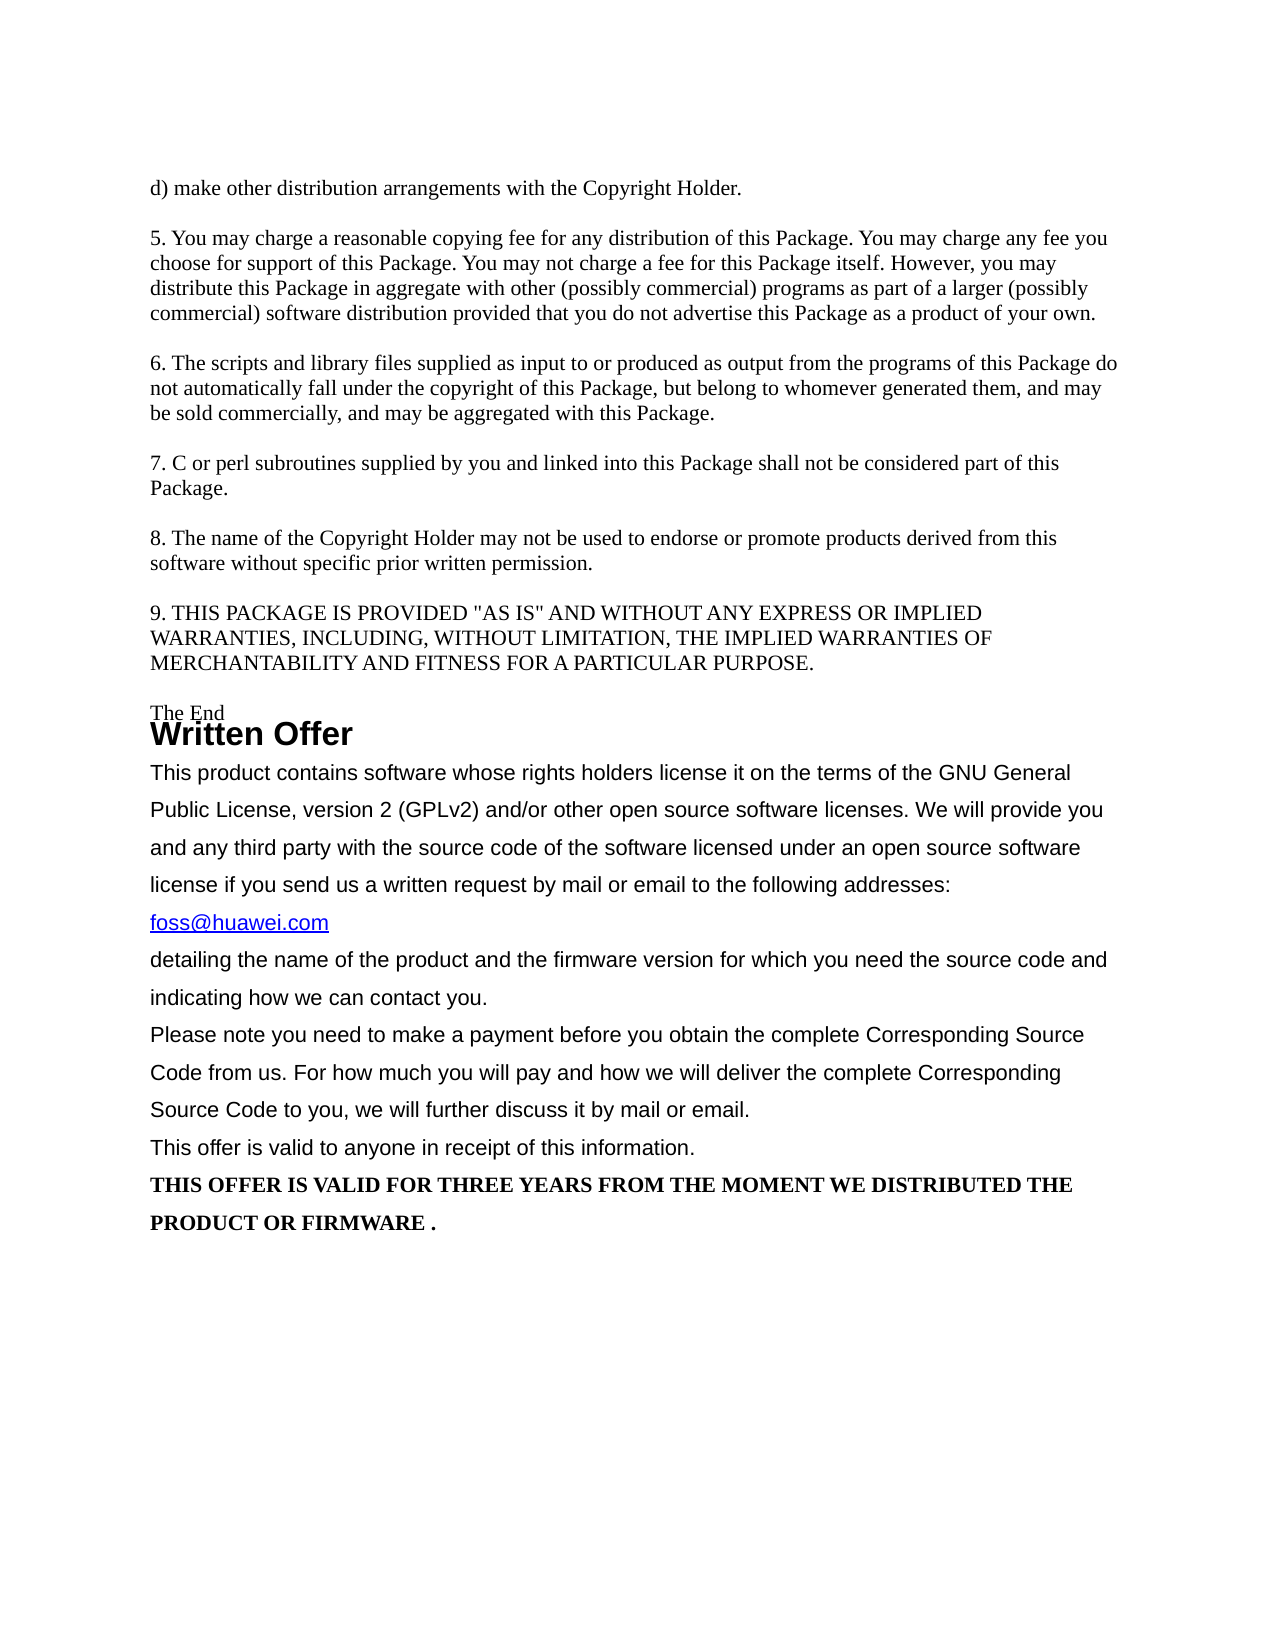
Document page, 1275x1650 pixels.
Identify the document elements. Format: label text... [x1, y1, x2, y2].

text This product contains software whose rights holders license it on the terms of the GNU General Public License, version 2 (GPLv2) and/or other open source software licenses. We will provide you and any third party with the source code of the software licensed under an open source software license if you send us a written request by mail or email to the following addresses: [150, 750, 1125, 900]
text detailing the name of the product and the firmware version for which you need the source code and indicating how we can contact you. [150, 937, 1125, 1012]
text Please note you need to make a payment before you obtain the complete Corresponding Source Code from us. For how much you will pay and how we will deliver the complete Corresponding Source Code to you, we will further discuss it by mail or email. [150, 1012, 1125, 1125]
text This offer is valid to anyone in receipt of this information. [150, 1125, 1125, 1162]
text Written Offer [150, 725, 1125, 750]
text This offer is valid for three years from the moment we distributed the product or firmware . [150, 1162, 1125, 1237]
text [150, 150, 1125, 725]
text foss@huawei.com [150, 900, 1125, 937]
